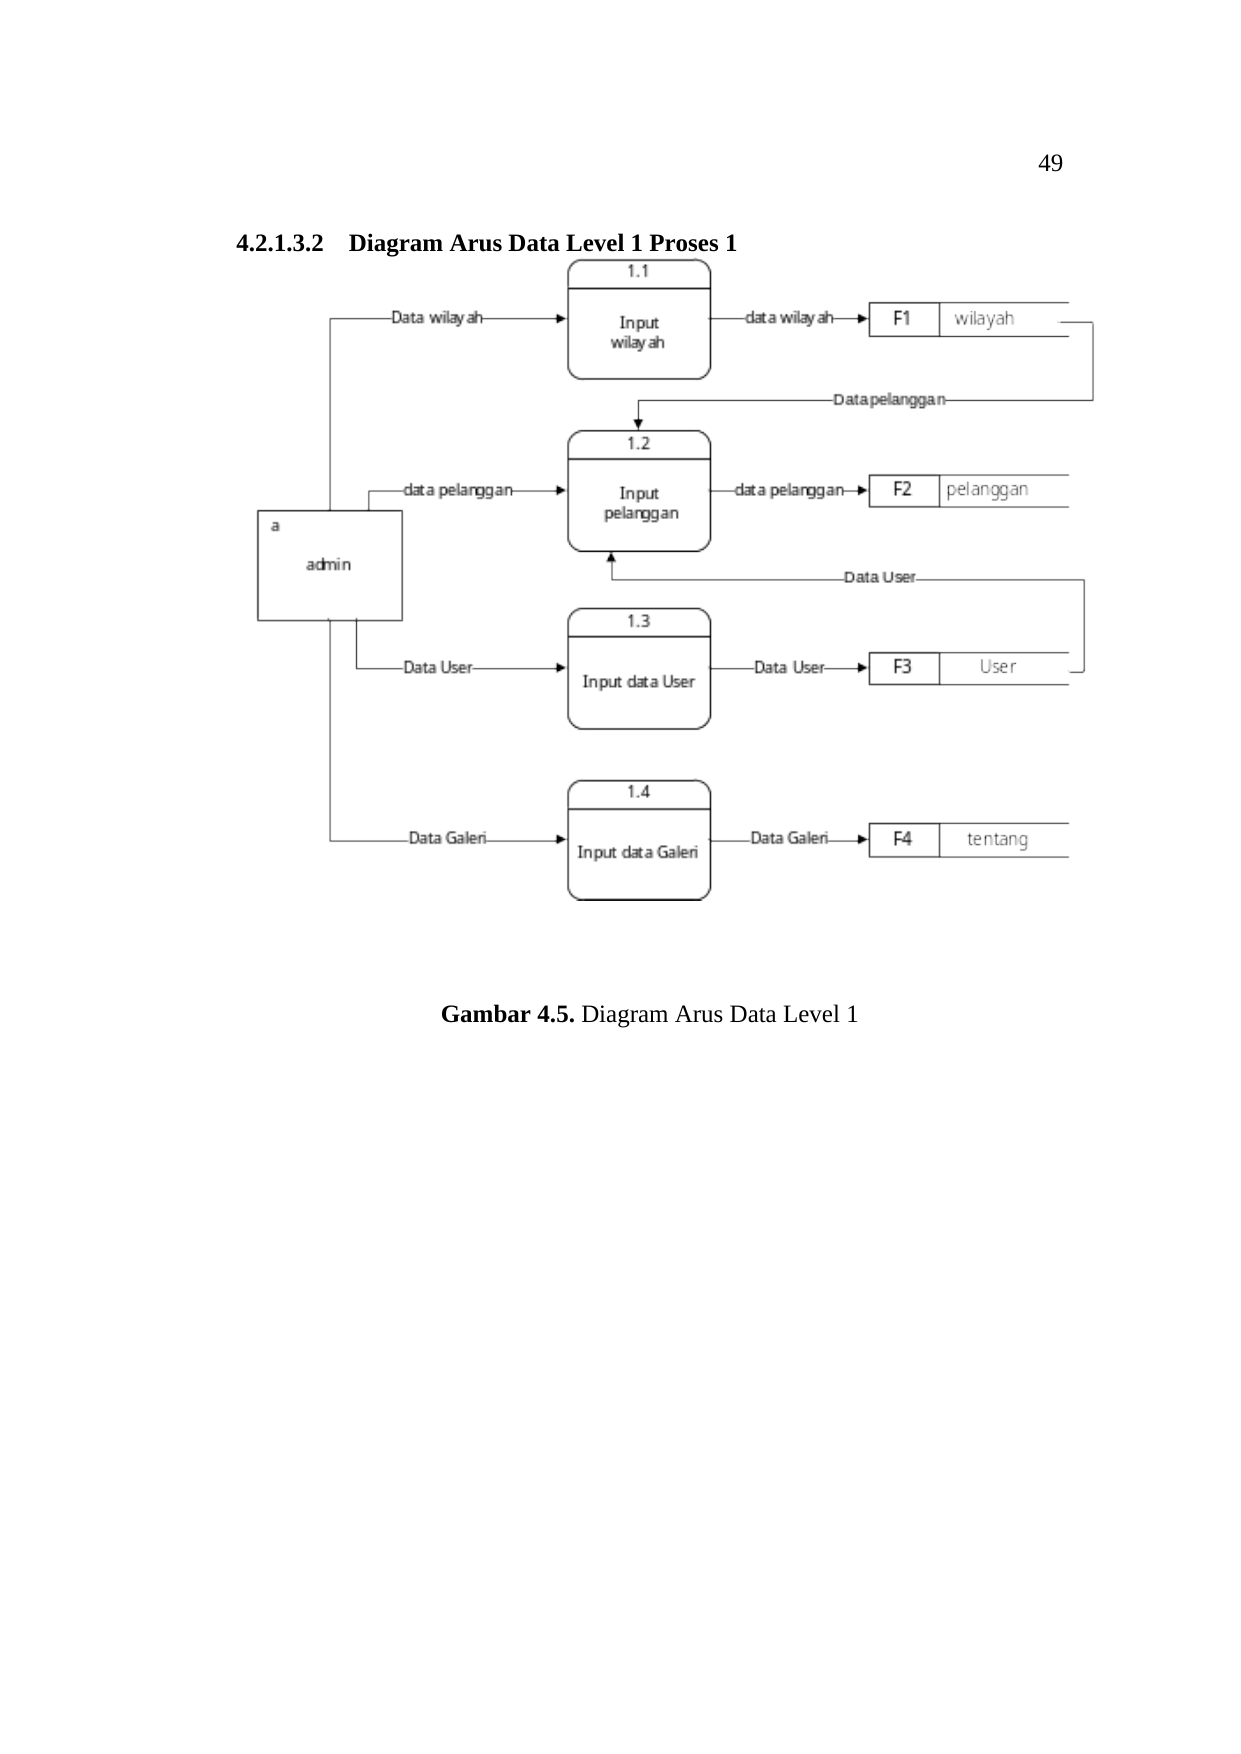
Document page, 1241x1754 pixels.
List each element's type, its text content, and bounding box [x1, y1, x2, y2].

list Gambar 4.5. Diagram Arus Data Level 1 [236, 999, 1063, 1028]
subtitle 4.2.1.3.2 Diagram Arus Data Level 1 Proses 1 [236, 228, 1063, 256]
